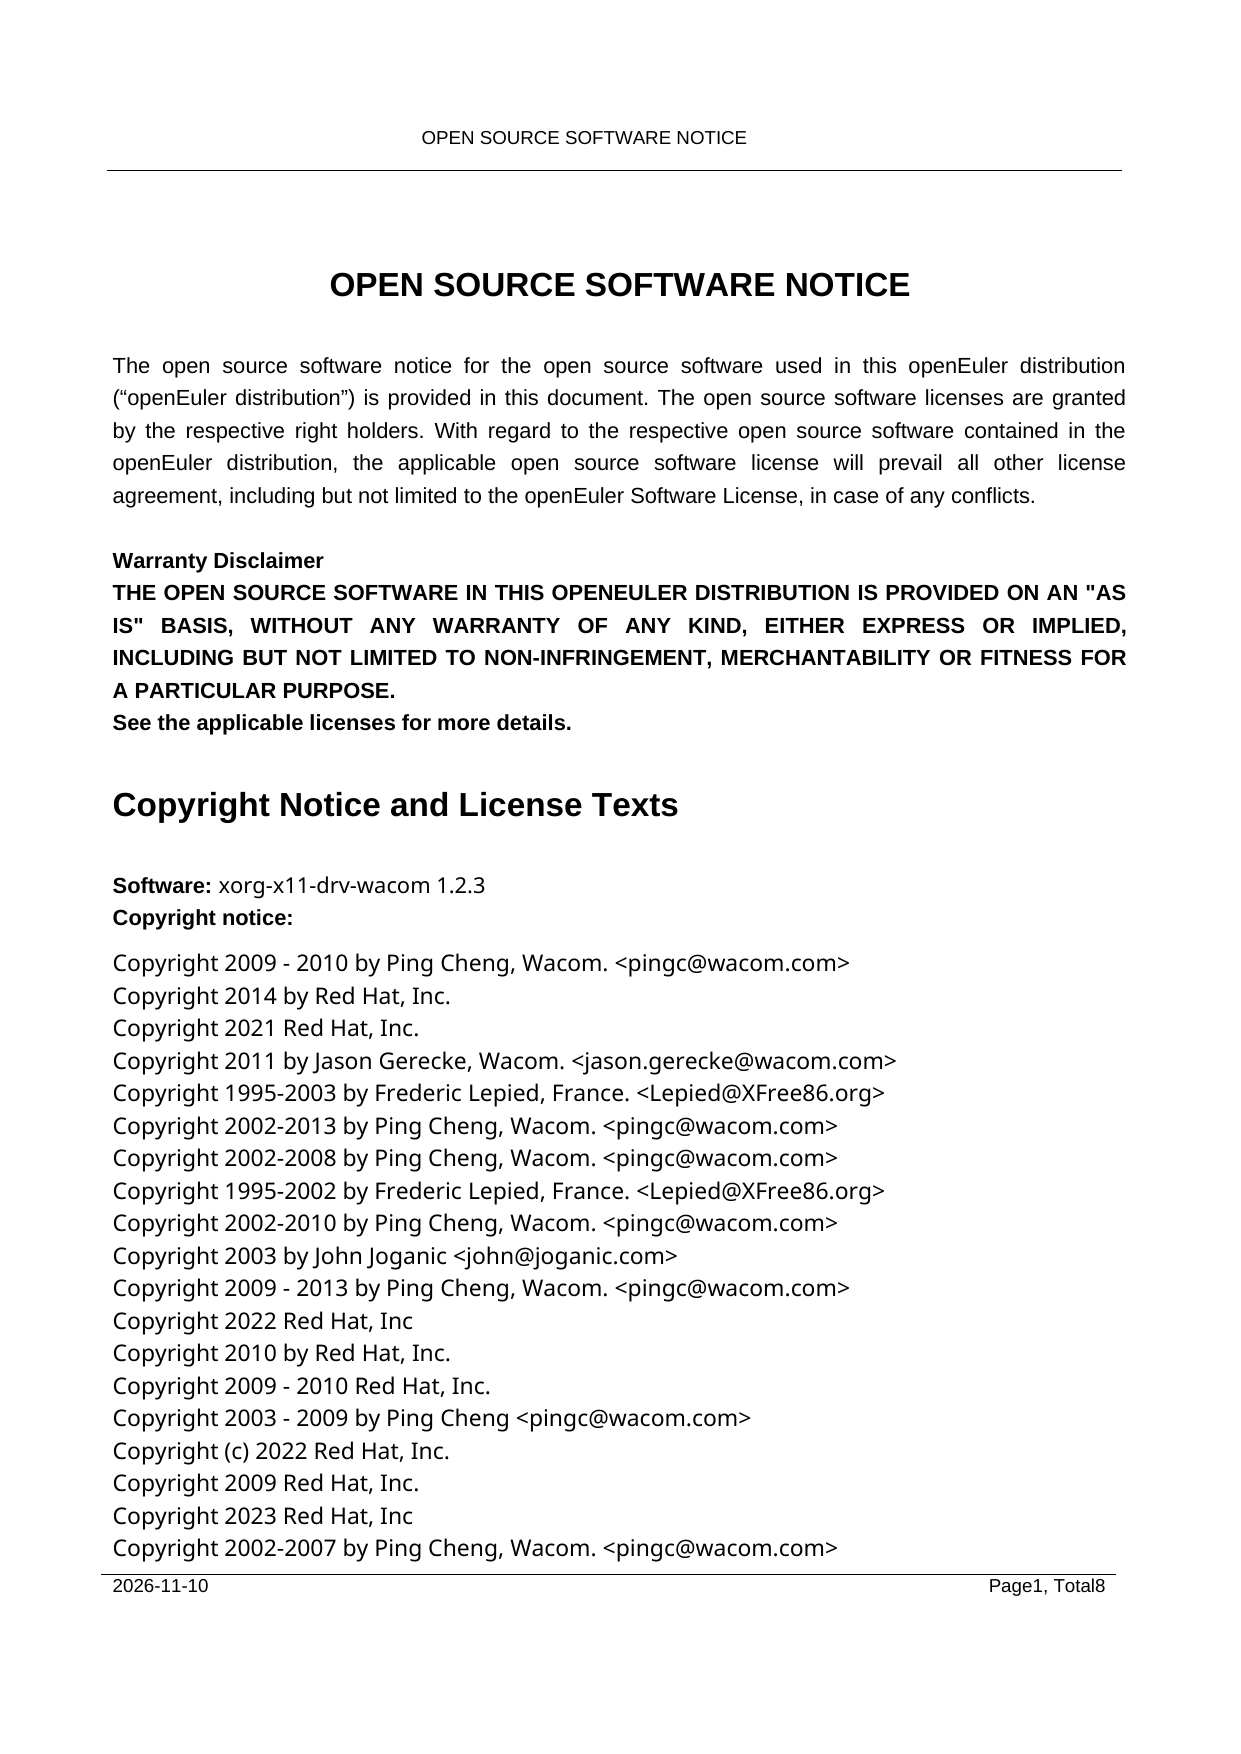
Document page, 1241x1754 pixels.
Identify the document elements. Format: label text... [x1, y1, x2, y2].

text The open source software notice for the open source software used in this openEuler distribution (“openEuler distribution”) is provided in this document. The open source software licenses are granted by the respective right holders. With regard to the respective open source software contained in the openEuler distribution, the applicable open source software license will prevail all other license agreement, including but not limited to the openEuler Software License, in case of any conflicts. [112, 349, 1128, 511]
text Copyright notice: [112, 901, 1128, 934]
text OPEN SOURCE SOFTWARE NOTICE [112, 251, 1128, 316]
text Warranty Disclaimer [112, 544, 1128, 576]
text Copyright Notice and License Texts [112, 771, 1128, 836]
title Software: xorg-x11-drv-wacom 1.2.3 [112, 869, 1128, 901]
text THE OPEN SOURCE SOFTWARE IN THIS OPENEULER DISTRIBUTION IS PROVIDED ON AN "AS IS" BASIS, WITHOUT ANY WARRANTY OF ANY KIND, EITHER EXPRESS OR IMPLIED, INCLUDING BUT NOT LIMITED TO NON-INFRINGEMENT, MERCHANTABILITY OR FITNESS FOR A PARTICULAR PURPOSE. See the applicable licenses for more details. [112, 576, 1128, 739]
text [112, 947, 1128, 1564]
